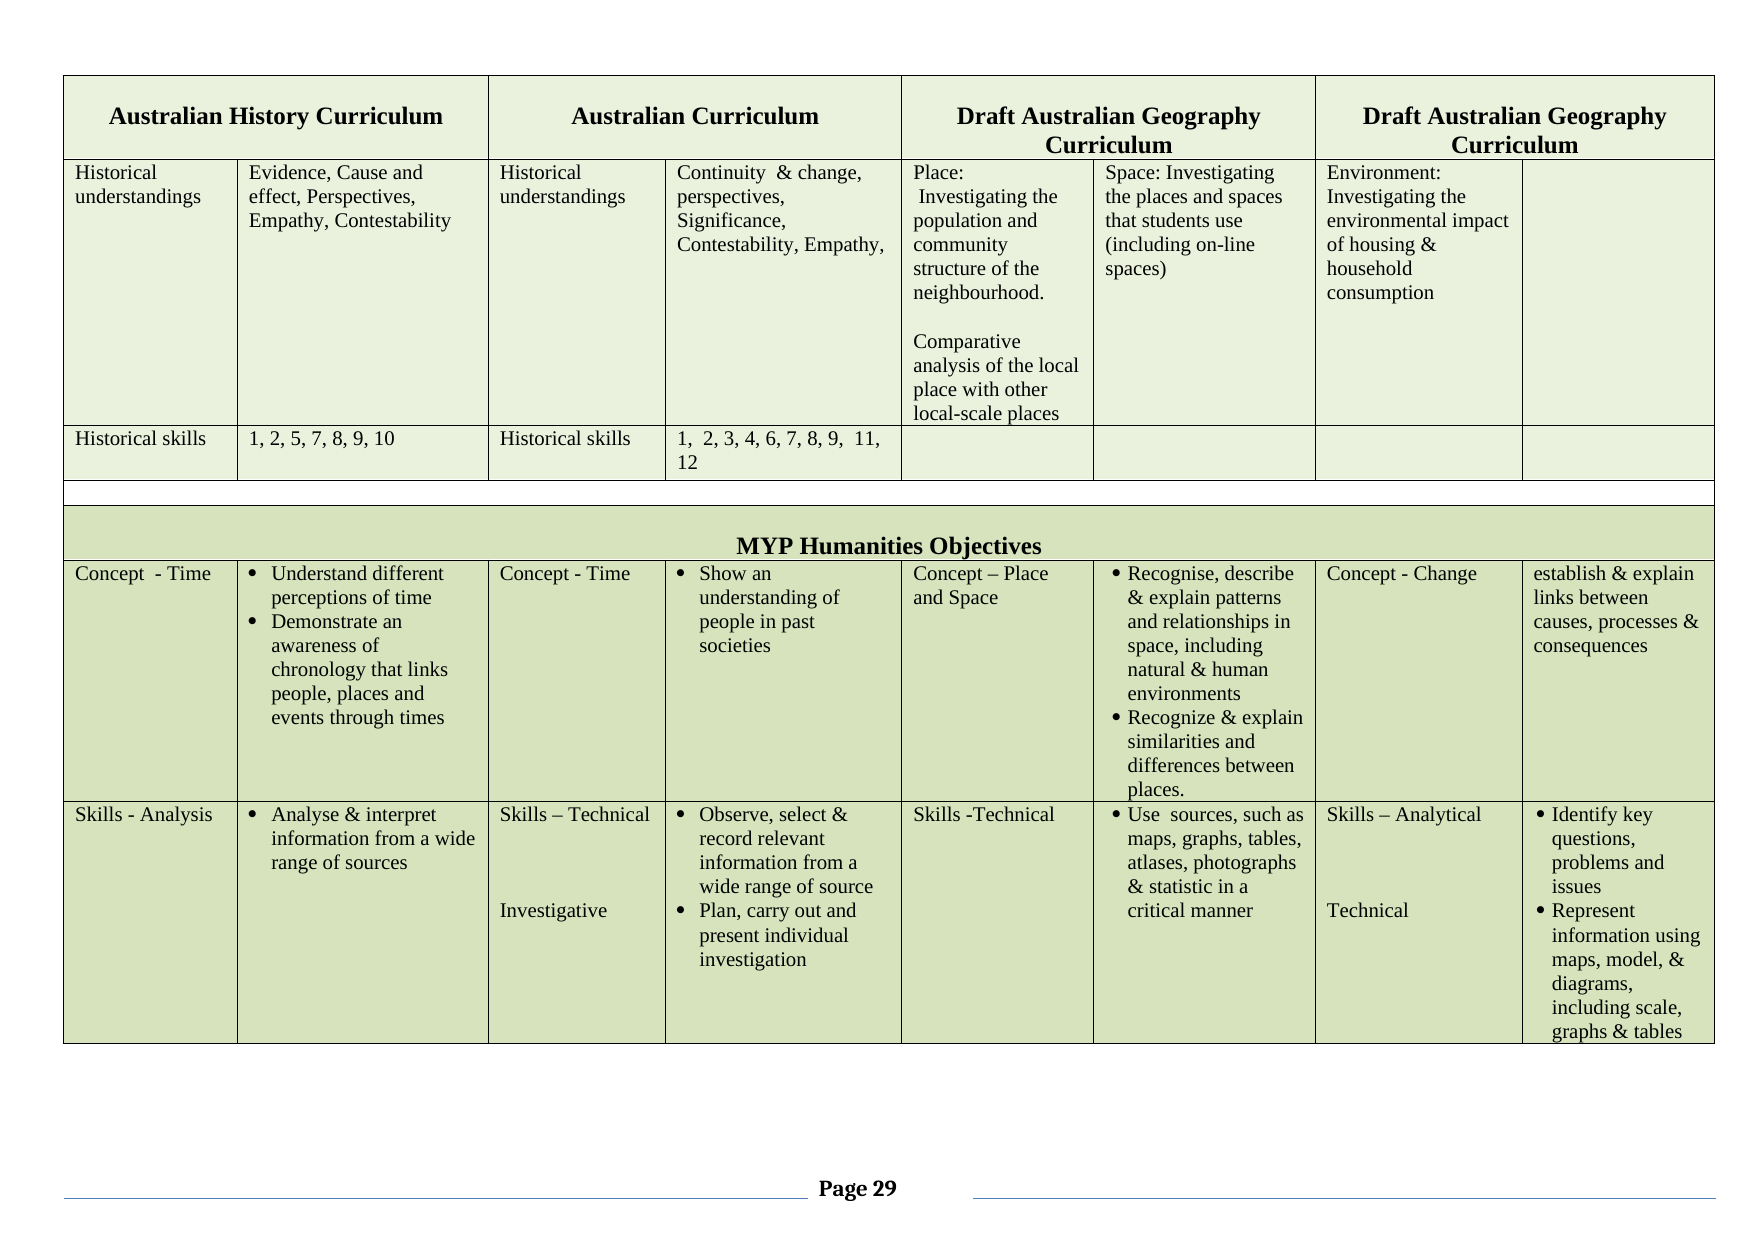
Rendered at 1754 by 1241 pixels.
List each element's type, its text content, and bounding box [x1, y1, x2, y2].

table_cell Skills – Technical Investigative [489, 802, 665, 1043]
table_header Draft Australian Geography Curriculum [902, 76, 1315, 158]
table_cell Show an understanding of people in past societies [666, 561, 901, 801]
table_cell Observe, select & record relevant information from a wide range of source Plan, carry out and present individual investigation [666, 802, 901, 1043]
table_cell Historical understandings [64, 160, 237, 425]
table_cell Concept - Time [489, 561, 665, 801]
table_cell Understand different perceptions of time Demonstrate an awareness of chronology that links people, places and events through times [238, 561, 488, 801]
table_cell Space: Investigating the places and spaces that students use (including on-line spaces) [1094, 160, 1315, 425]
table_cell Historical understandings [489, 160, 665, 425]
table_cell Place: Investigating the population and community structure of the neighbourhood. Comparative analysis of the local place with other local-scale places [902, 160, 1093, 425]
table_header Australian Curriculum [489, 76, 901, 158]
table_cell [1316, 426, 1522, 479]
table_cell Use sources, such as maps, graphs, tables, atlases, photographs & statistic in a critical manner [1094, 802, 1315, 1043]
table_cell Recognise, describe & explain patterns and relationships in space, including natural & human environments Recognize & explain similarities and differences between places. [1094, 561, 1315, 801]
table_cell Environment: Investigating the environmental impact of housing & household consumption [1316, 160, 1522, 425]
table_cell Continuity & change, perspectives, Significance, Contestability, Empathy, [666, 160, 901, 425]
table_cell Identify key questions, problems and issues Represent information using maps, model, & diagrams, including scale, graphs & tables [1523, 802, 1714, 1043]
table_cell Analyse & interpret information from a wide range of sources [238, 802, 488, 1043]
table_cell 1, 2, 5, 7, 8, 9, 10 [238, 426, 488, 479]
table_cell Historical skills [64, 426, 237, 479]
table_cell Skills - Analysis [64, 802, 237, 1043]
table_header Australian History Curriculum [64, 76, 488, 158]
table_cell [1523, 160, 1714, 425]
table_cell [1523, 426, 1714, 479]
table_cell establish & explain links between causes, processes & consequences [1523, 561, 1714, 801]
table_cell [64, 481, 1714, 505]
table_cell Concept - Change [1316, 561, 1522, 801]
table_header Draft Australian Geography Curriculum [1316, 76, 1714, 158]
table_cell [1094, 426, 1315, 479]
table_cell [902, 426, 1093, 479]
table_cell Concept - Time [64, 561, 237, 801]
table_cell 1, 2, 3, 4, 6, 7, 8, 9, 11, 12 [666, 426, 901, 479]
table_cell Skills – Analytical Technical [1316, 802, 1522, 1043]
table_cell Historical skills [489, 426, 665, 479]
table_cell Skills -Technical [902, 802, 1093, 1043]
table_cell MYP Humanities Objectives [64, 506, 1714, 559]
table_cell Evidence, Cause and effect, Perspectives, Empathy, Contestability [238, 160, 488, 425]
table_cell Concept – Place and Space [902, 561, 1093, 801]
